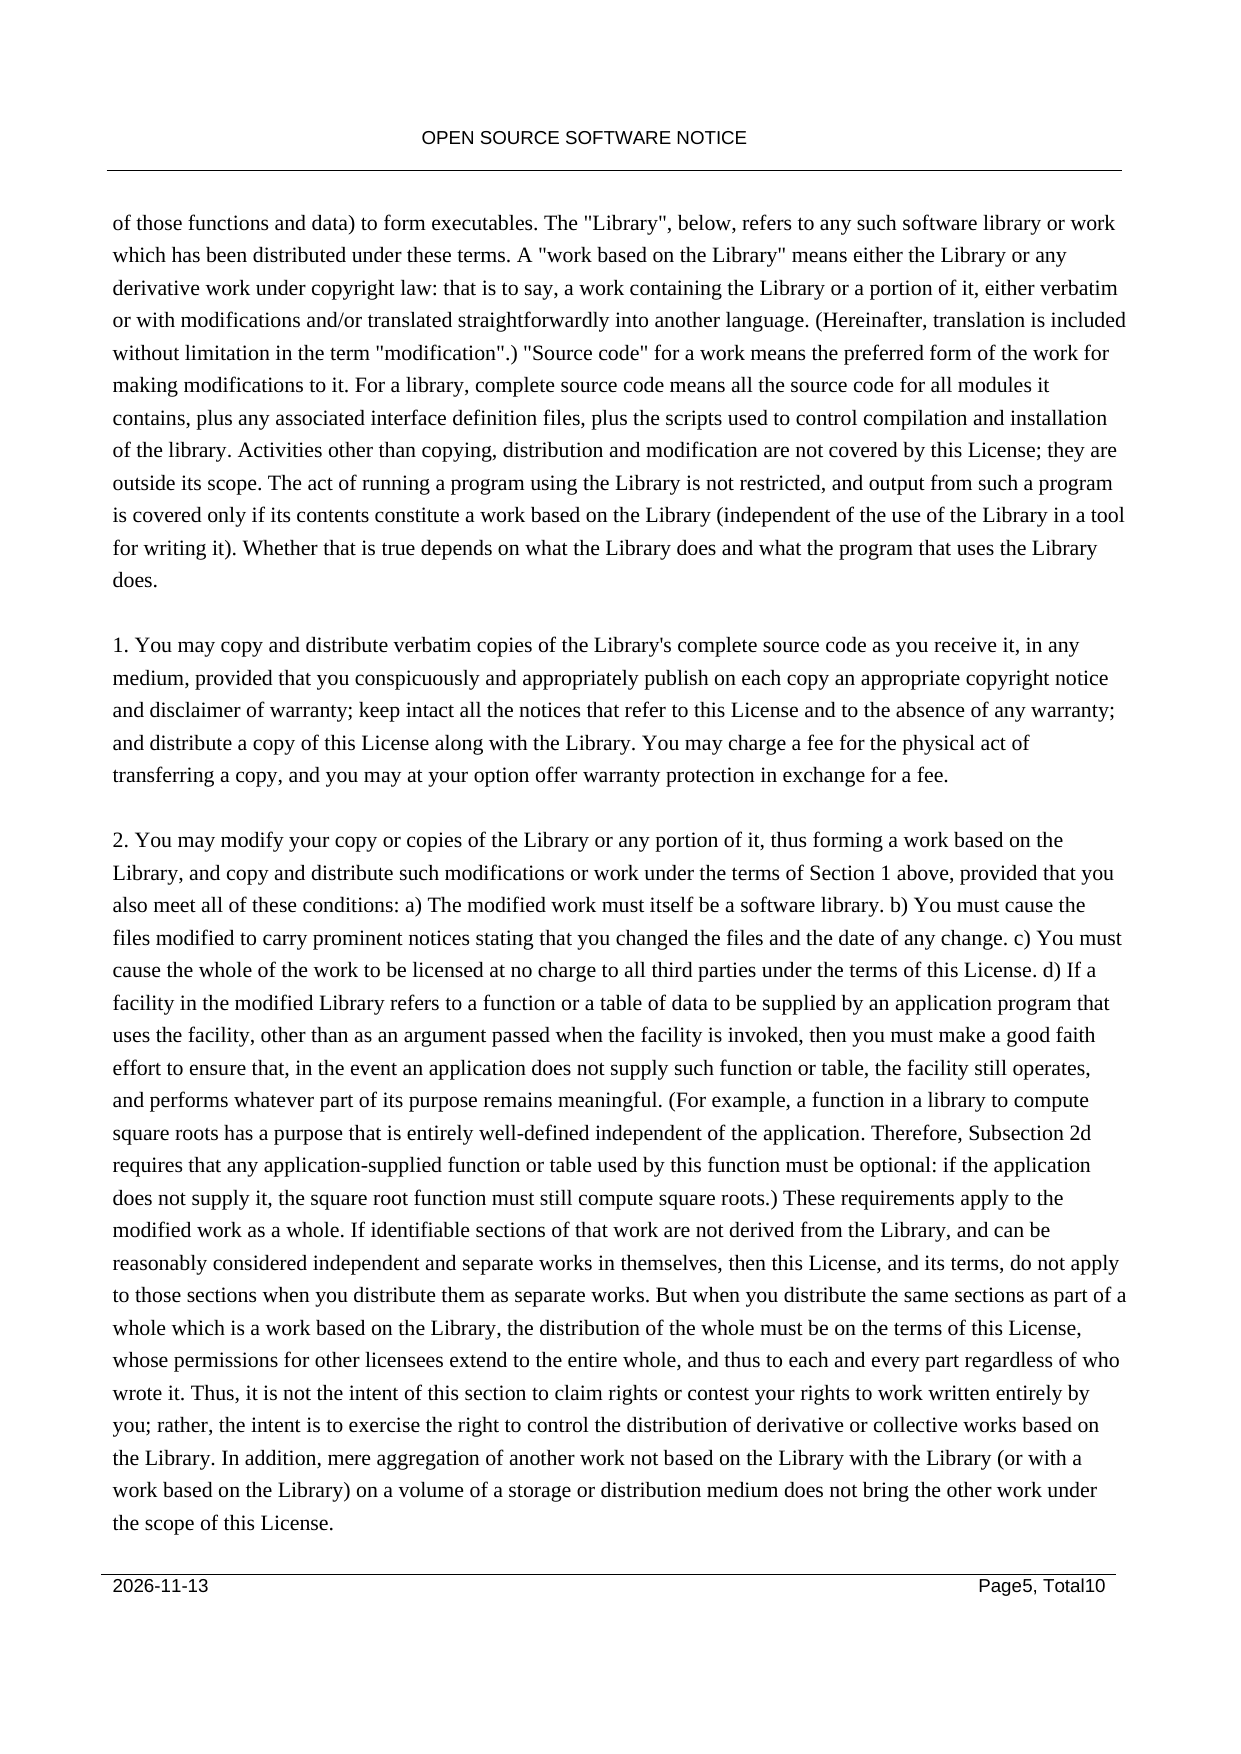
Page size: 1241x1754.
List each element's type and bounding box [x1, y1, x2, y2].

text [112, 206, 1128, 1539]
